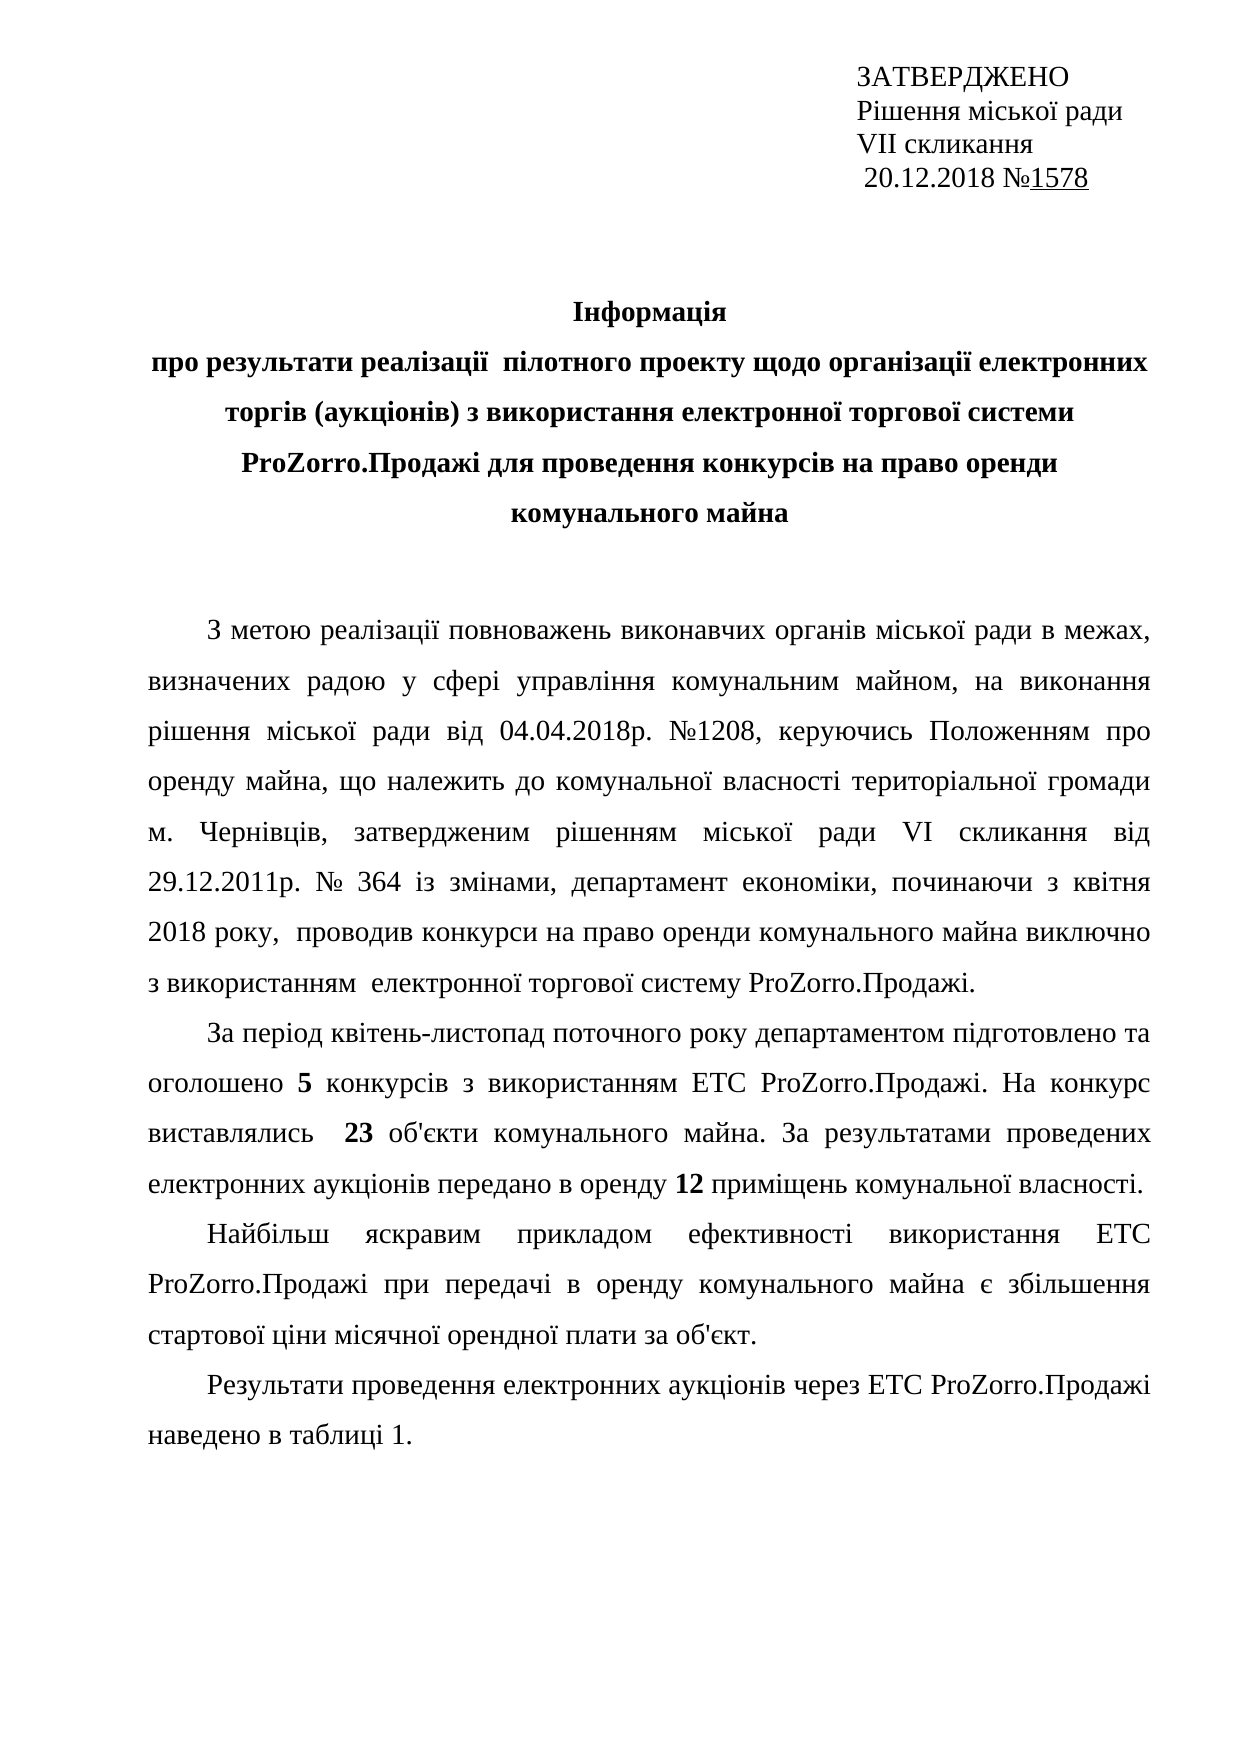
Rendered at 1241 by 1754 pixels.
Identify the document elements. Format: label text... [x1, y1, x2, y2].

text За період квітень-листопад поточного року департаментом підготовлено та оголошено 5 конкурсів з використанням ЕТС ProZorro.Продажі. На конкурс виставлялись 23 об'єкти комунального майна. За результатами проведених електронних аукціонів передано в оренду 12 приміщень комунальної власності. [148, 1015, 1152, 1199]
text Інформація [148, 294, 1152, 327]
text З метою реалізації повноважень виконавчих органів міської ради в межах, визначених радою у сфері управління комунальним майном, на виконання рішення міської ради від 04.04.2018р. №1208, керуючись Положенням про оренду майна, що належить до комунальної власності територіальної громади м. Чернівців, затвердженим рішенням міської ради VI скликання від 29.12.2011р. № 364 із змінами, департамент економіки, починаючи з квітня 2018 року, проводив конкурси на право оренди комунального майна виключно з використанням електронної торгової систему ProZorro.Продажі. [148, 612, 1152, 998]
text Результати проведення електронних аукціонів через ЕТС ProZorro.Продажі наведено в таблиці 1. [148, 1367, 1152, 1451]
text Рішення міської ради [856, 93, 1152, 126]
text 20.12.2018 №1578 [856, 160, 1152, 193]
text Найбільш яскравим прикладом ефективності використання ЕТС ProZorro.Продажі при передачі в оренду комунального майна є збільшення стартової ціни місячної орендної плати за об'єкт. [148, 1216, 1152, 1350]
text про результати реалізації пілотного проекту щодо організації електронних торгів (аукціонів) з використання електронної торгової системи ProZorro.Продажі для проведення конкурсів на право оренди комунального майна [148, 344, 1152, 529]
text ЗАТВЕРДЖЕНО [856, 59, 1152, 93]
text VII скликання [856, 126, 1152, 160]
